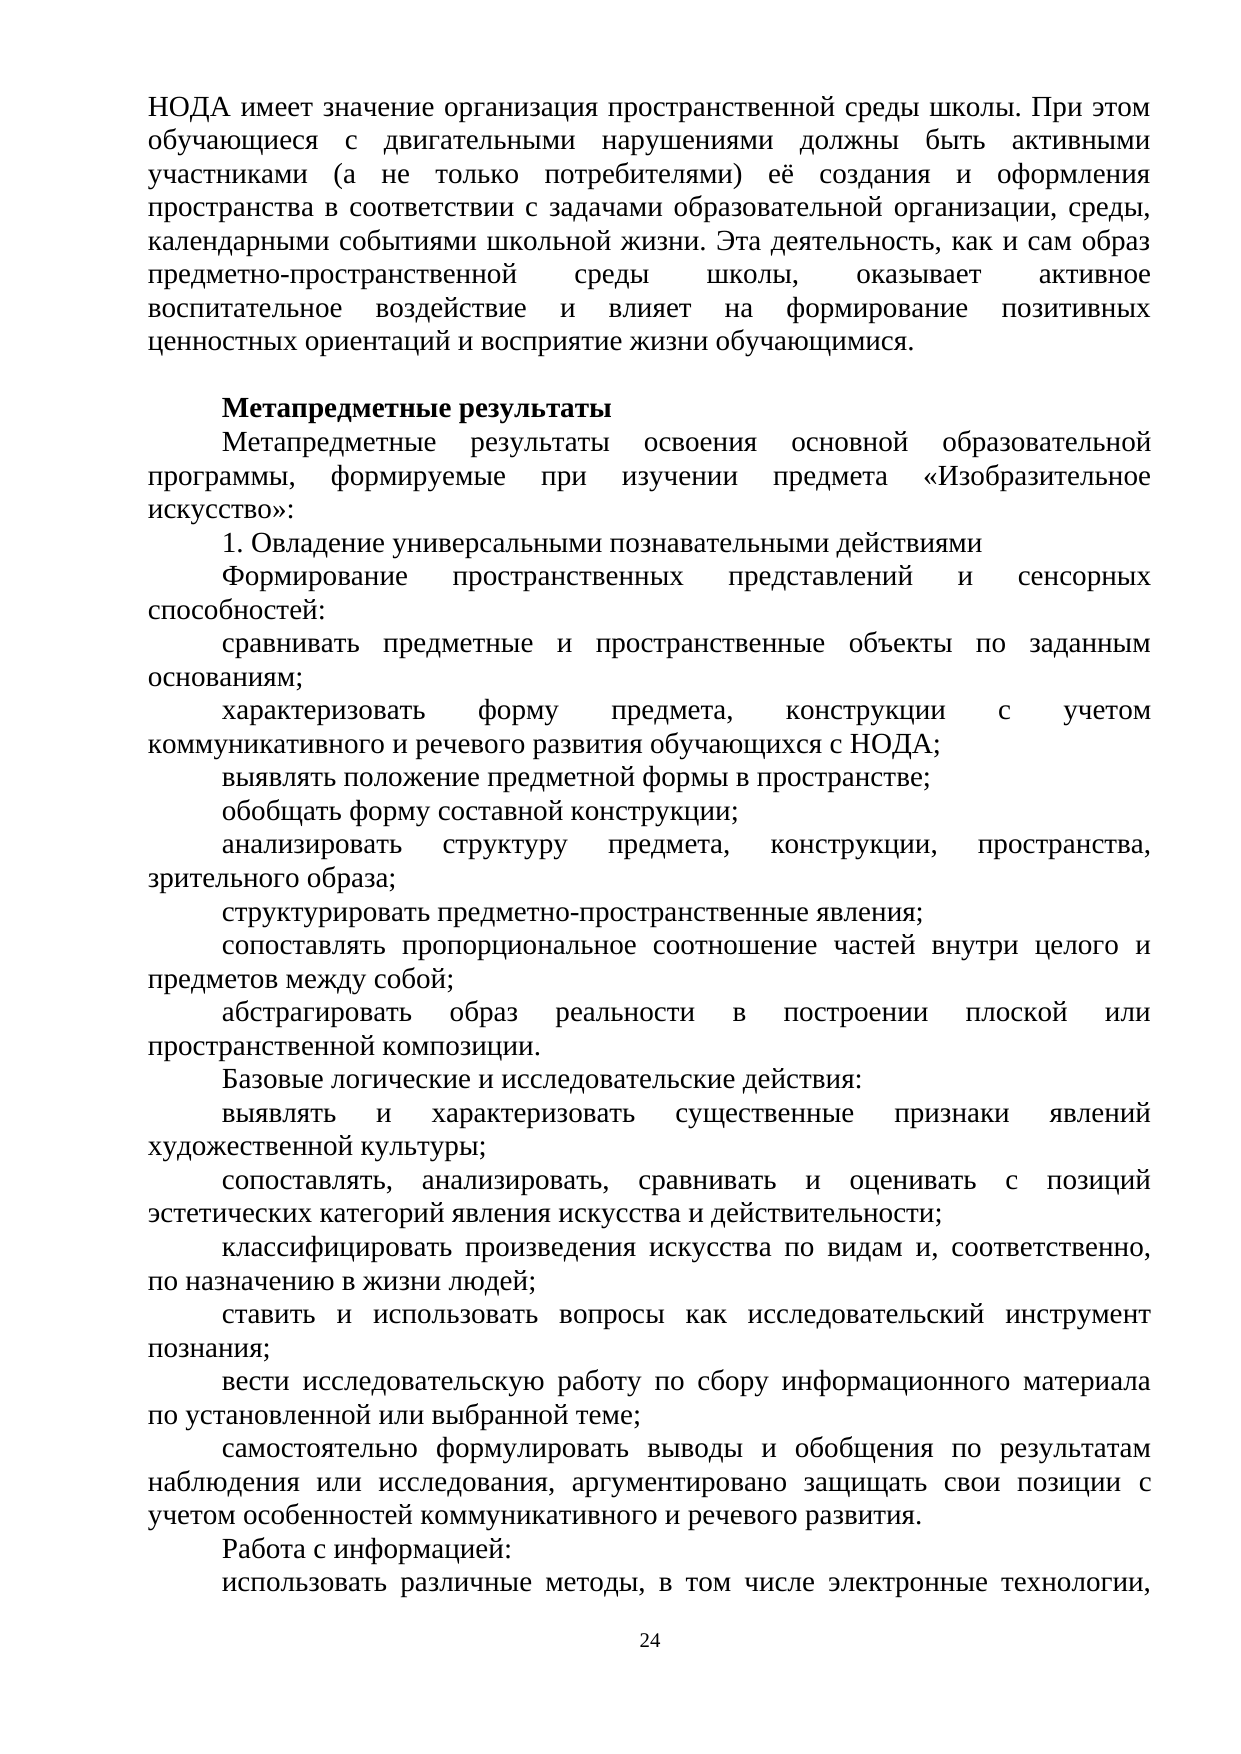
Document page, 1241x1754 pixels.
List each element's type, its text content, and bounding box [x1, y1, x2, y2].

text вести исследовательскую работу по сбору информационного материала по установленной или выбранной теме; [148, 1363, 1152, 1430]
text анализировать структуру предмета, конструкции, пространства, зрительного образа; [148, 827, 1152, 894]
text обобщать форму составной конструкции; [148, 793, 1152, 827]
text сопоставлять пропорциональное соотношение частей внутри целого и предметов между собой; [148, 927, 1152, 994]
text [148, 1564, 1152, 1598]
text ставить и использовать вопросы как исследовательский инструмент познания; [148, 1296, 1152, 1363]
text структурировать предметно-пространственные явления; [148, 894, 1152, 927]
text 1. Овладение универсальными познавательными действиями [148, 525, 1152, 558]
text классифицировать произведения искусства по видам и, соответственно, по назначению в жизни людей; [148, 1229, 1152, 1296]
text абстрагировать образ реальности в построении плоской или пространственной композиции. [148, 994, 1152, 1061]
text Работа с информацией: [148, 1531, 1152, 1564]
text самостоятельно формулировать выводы и обобщения по результатам наблюдения или исследования, аргументировано защищать свои позиции с учетом особенностей коммуникативного и речевого развития. [148, 1430, 1152, 1531]
text характеризовать форму предмета, конструкции с учетом коммуникативного и речевого развития обучающихся с НОДА; [148, 692, 1152, 759]
text сопоставлять, анализировать, сравнивать и оценивать с позиций эстетических категорий явления искусства и действительности; [148, 1162, 1152, 1229]
text Формирование пространственных представлений и сенсорных способностей: [148, 558, 1152, 625]
text сравнивать предметные и пространственные объекты по заданным основаниям; [148, 625, 1152, 692]
text Метапредметные результаты освоения основной образовательной программы, формируемые при изучении предмета «Изобразительное искусство»: [148, 424, 1152, 525]
text выявлять и характеризовать существенные признаки явлений художественной культуры; [148, 1095, 1152, 1162]
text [148, 89, 1152, 357]
text Метапредметные результаты [148, 391, 1152, 424]
text Базовые логические и исследовательские действия: [148, 1061, 1152, 1095]
text выявлять положение предметной формы в пространстве; [148, 759, 1152, 793]
